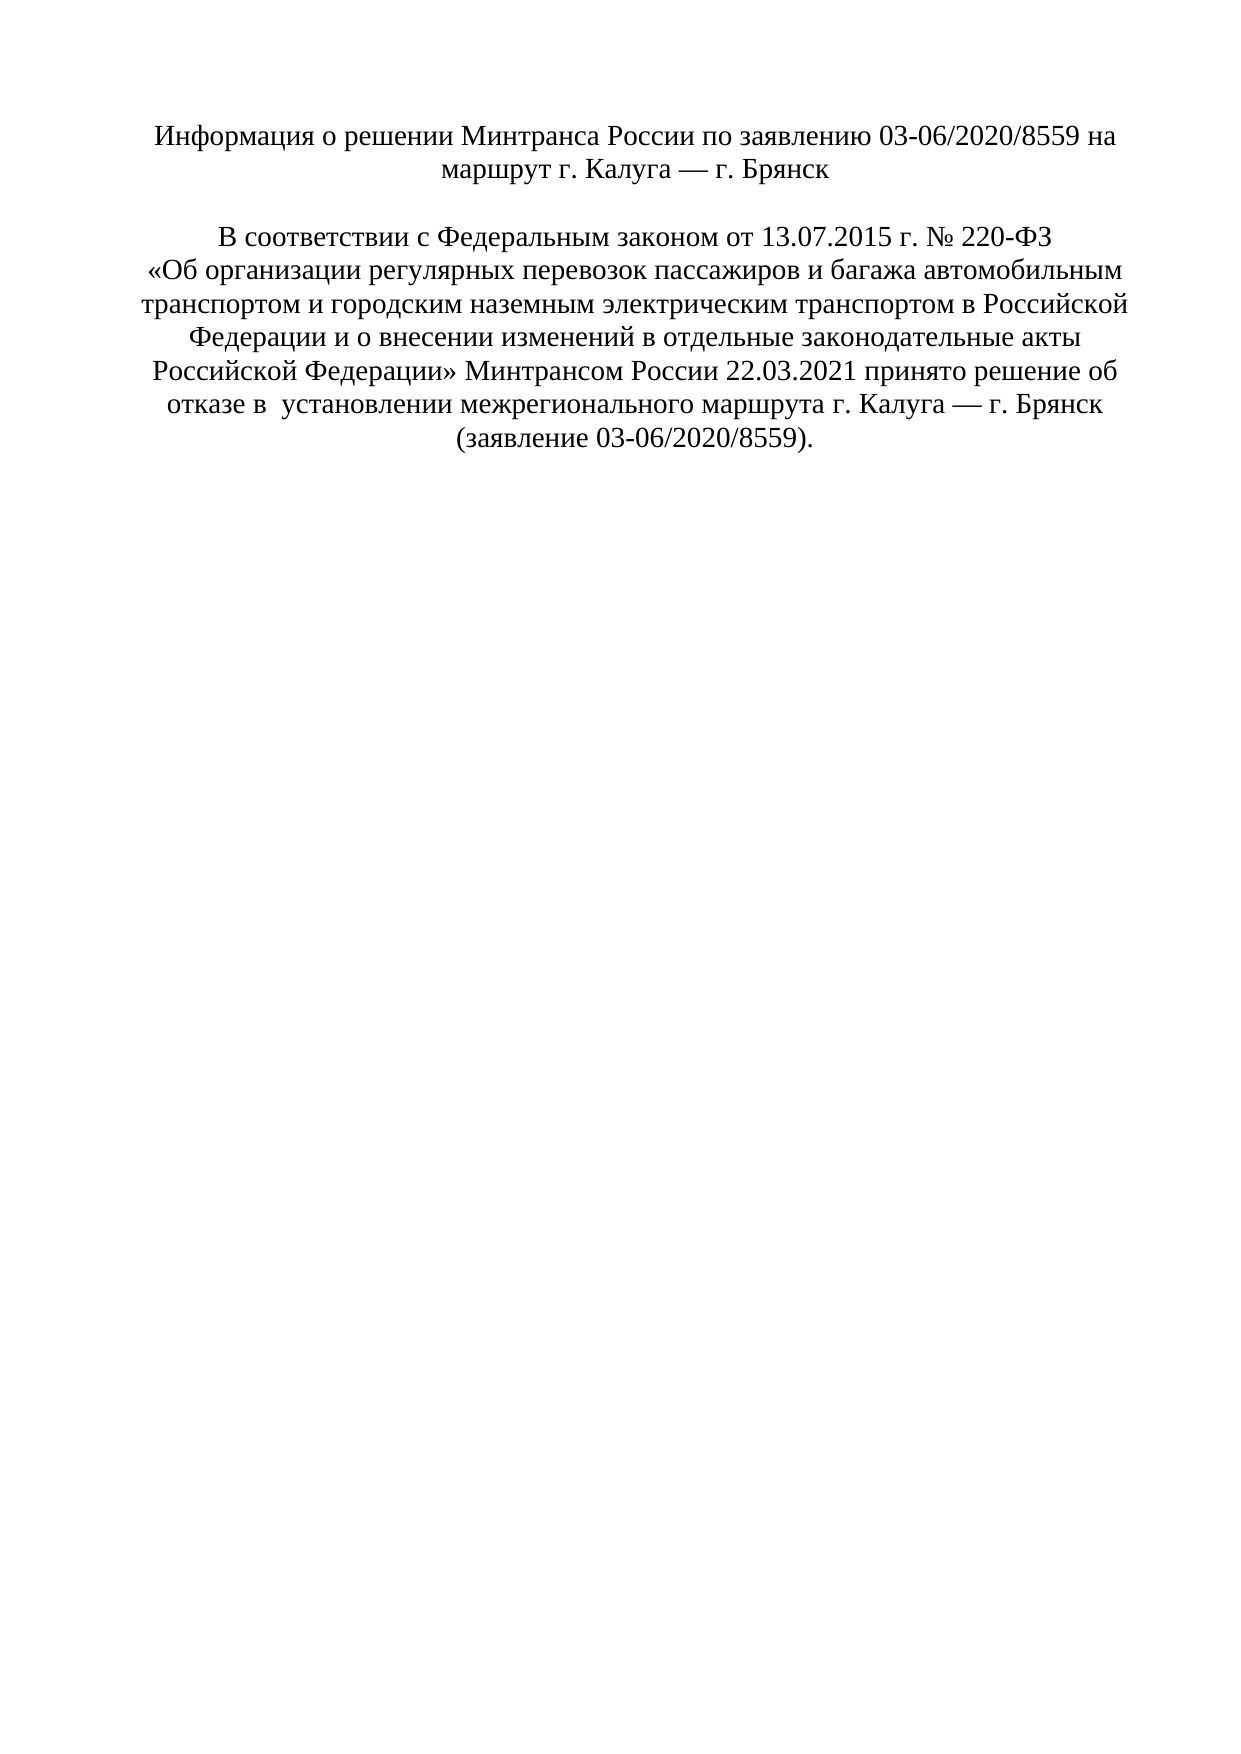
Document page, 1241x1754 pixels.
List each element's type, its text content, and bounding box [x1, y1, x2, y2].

text В соответствии с Федеральным законом от 13.07.2015 г. № 220-ФЗ «Об организации регулярных перевозок пассажиров и багажа автомобильным транспортом и городским наземным электрическим транспортом в Российской Федерации и о внесении изменений в отдельные законодательные акты Российской Федерации» Минтрансом России 22.03.2021 принято решение об отказе в установлении межрегионального маршрута г. Калуга — г. Брянск (заявление 03-06/2020/8559). [118, 219, 1152, 453]
text Информация о решении Минтранса России по заявлению 03-06/2020/8559 на маршрут г. Калуга — г. Брянск [118, 118, 1152, 185]
